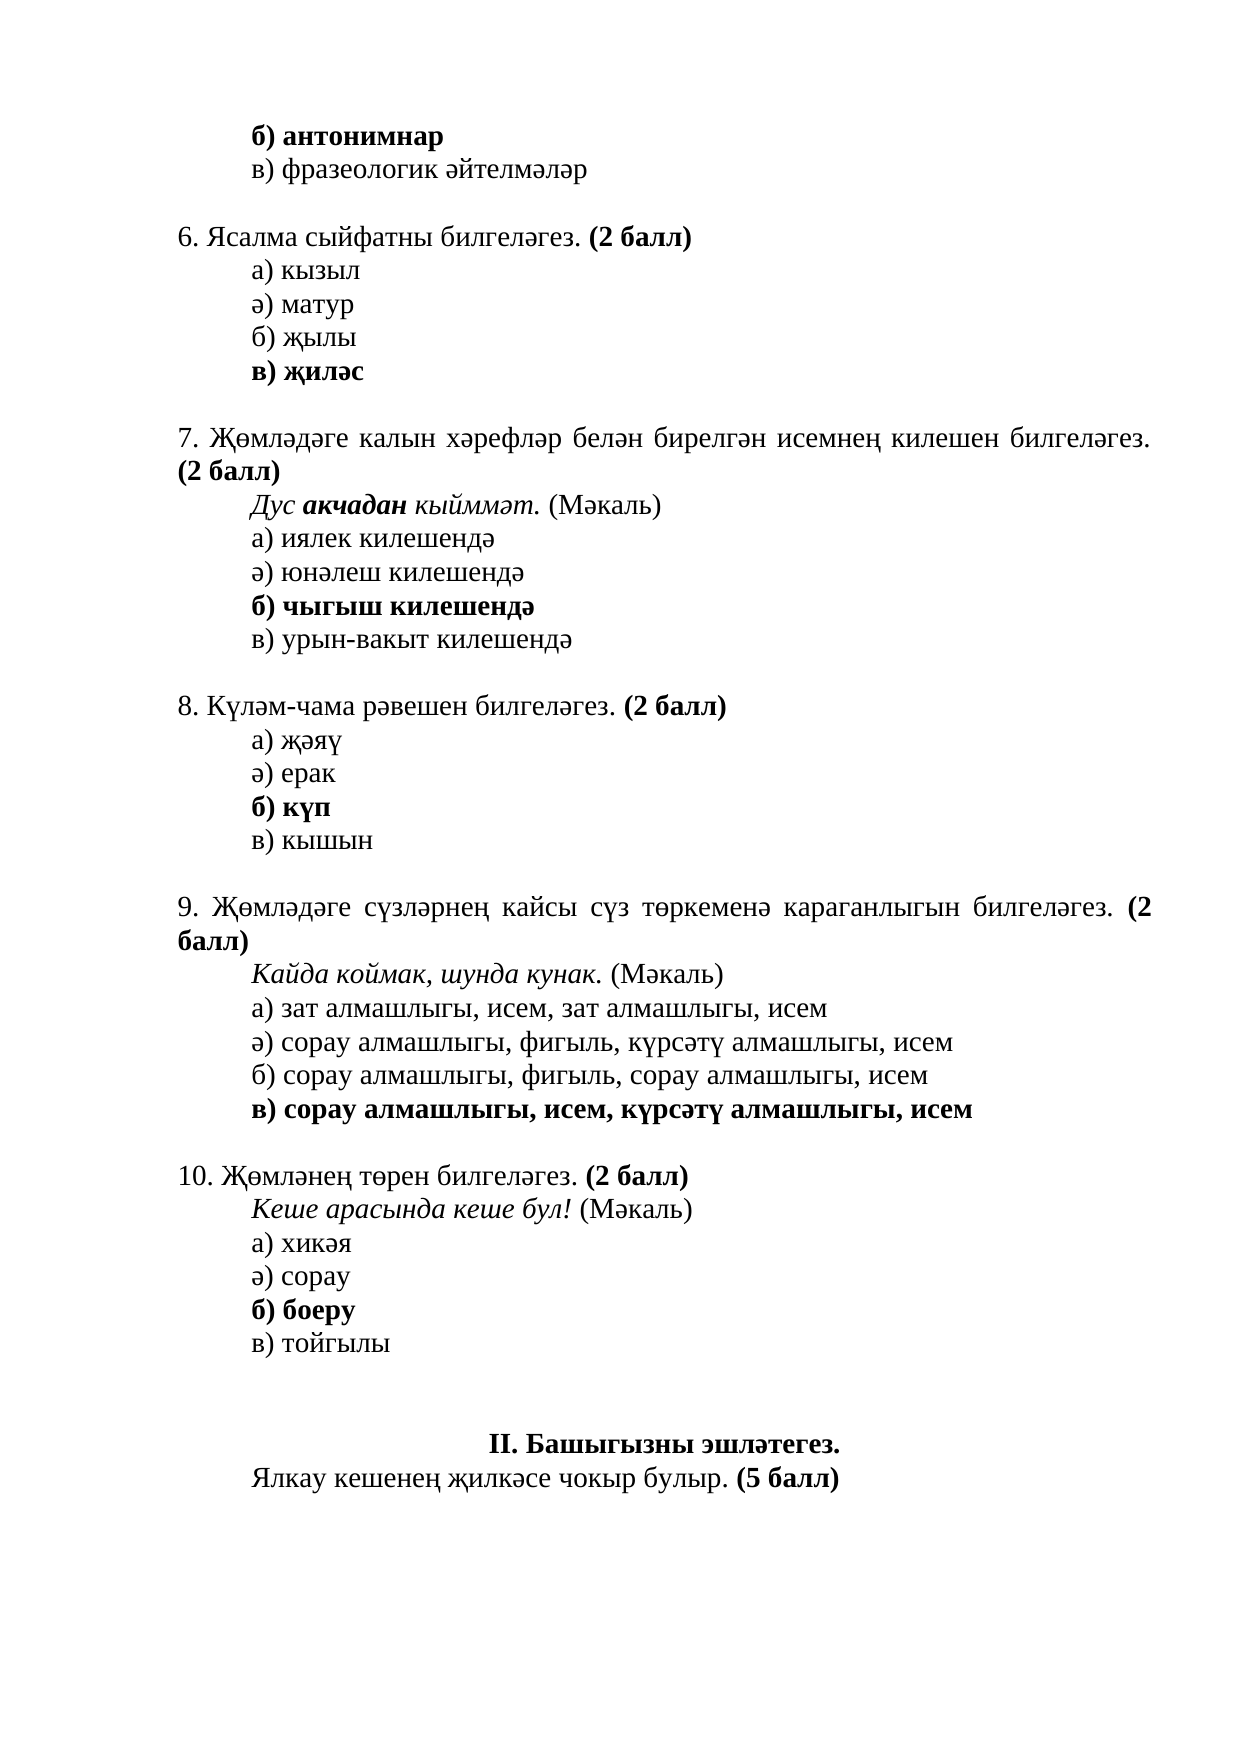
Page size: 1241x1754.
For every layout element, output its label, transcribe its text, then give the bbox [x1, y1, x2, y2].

text в) җиләс [177, 353, 1152, 386]
text ә) сорау алмашлыгы, фигыль, күрсәтү алмашлыгы, исем [177, 1024, 1152, 1057]
text 9. Җөмләдәге сүзләрнең кайсы сүз төркеменә караганлыгын билгеләгез. (2 балл) [177, 889, 1152, 957]
text Кеше арасында кеше бул! (Мәкаль) [177, 1191, 1152, 1225]
text а) җәяү [177, 722, 1152, 755]
text а) иялек килешендә [177, 521, 1152, 554]
text а) кызыл [177, 252, 1152, 286]
text 6. Ясалма сыйфатны билгеләгез. (2 балл) [177, 219, 1152, 252]
text б) сорау алмашлыгы, фигыль, сорау алмашлыгы, исем [177, 1057, 1152, 1091]
text ә) ерак [177, 755, 1152, 789]
text б) боеру [177, 1292, 1152, 1326]
text в) урын-вакыт килешендә [177, 621, 1152, 655]
text в) сорау алмашлыгы, исем, күрсәтү алмашлыгы, исем [177, 1091, 1152, 1124]
text в) тойгылы [177, 1326, 1152, 1359]
text ә) сорау [177, 1258, 1152, 1292]
text а) хикәя [177, 1225, 1152, 1258]
text в) кышын [177, 822, 1152, 856]
text Ялкау кешенең җилкәсе чокыр булыр. (5 балл) [177, 1460, 1152, 1493]
text б) чыгыш килешендә [177, 588, 1152, 621]
text ә) матур [177, 286, 1152, 319]
text Дус акчадан кыйммәт. (Мәкаль) [177, 487, 1152, 521]
text а) зат алмашлыгы, исем, зат алмашлыгы, исем [177, 990, 1152, 1024]
text б) антонимнар [177, 118, 1152, 152]
text ә) юнәлеш килешендә [177, 554, 1152, 588]
text Кайда коймак, шунда кунак. (Мәкаль) [177, 957, 1152, 990]
text б) җылы [177, 319, 1152, 353]
text 10. Җөмләнең төрен билгеләгез. (2 балл) [177, 1158, 1152, 1191]
text 7. Җөмләдәге калын хәрефләр белән бирелгән исемнең килешен билгеләгез. (2 балл) [177, 420, 1152, 487]
text II. Башыгызны эшләтегез. [177, 1426, 1152, 1460]
text б) күп [177, 789, 1152, 822]
text 8. Күләм-чама рәвешен билгеләгез. (2 балл) [177, 688, 1152, 722]
text в) фразеологик әйтелмәләр [177, 152, 1152, 185]
